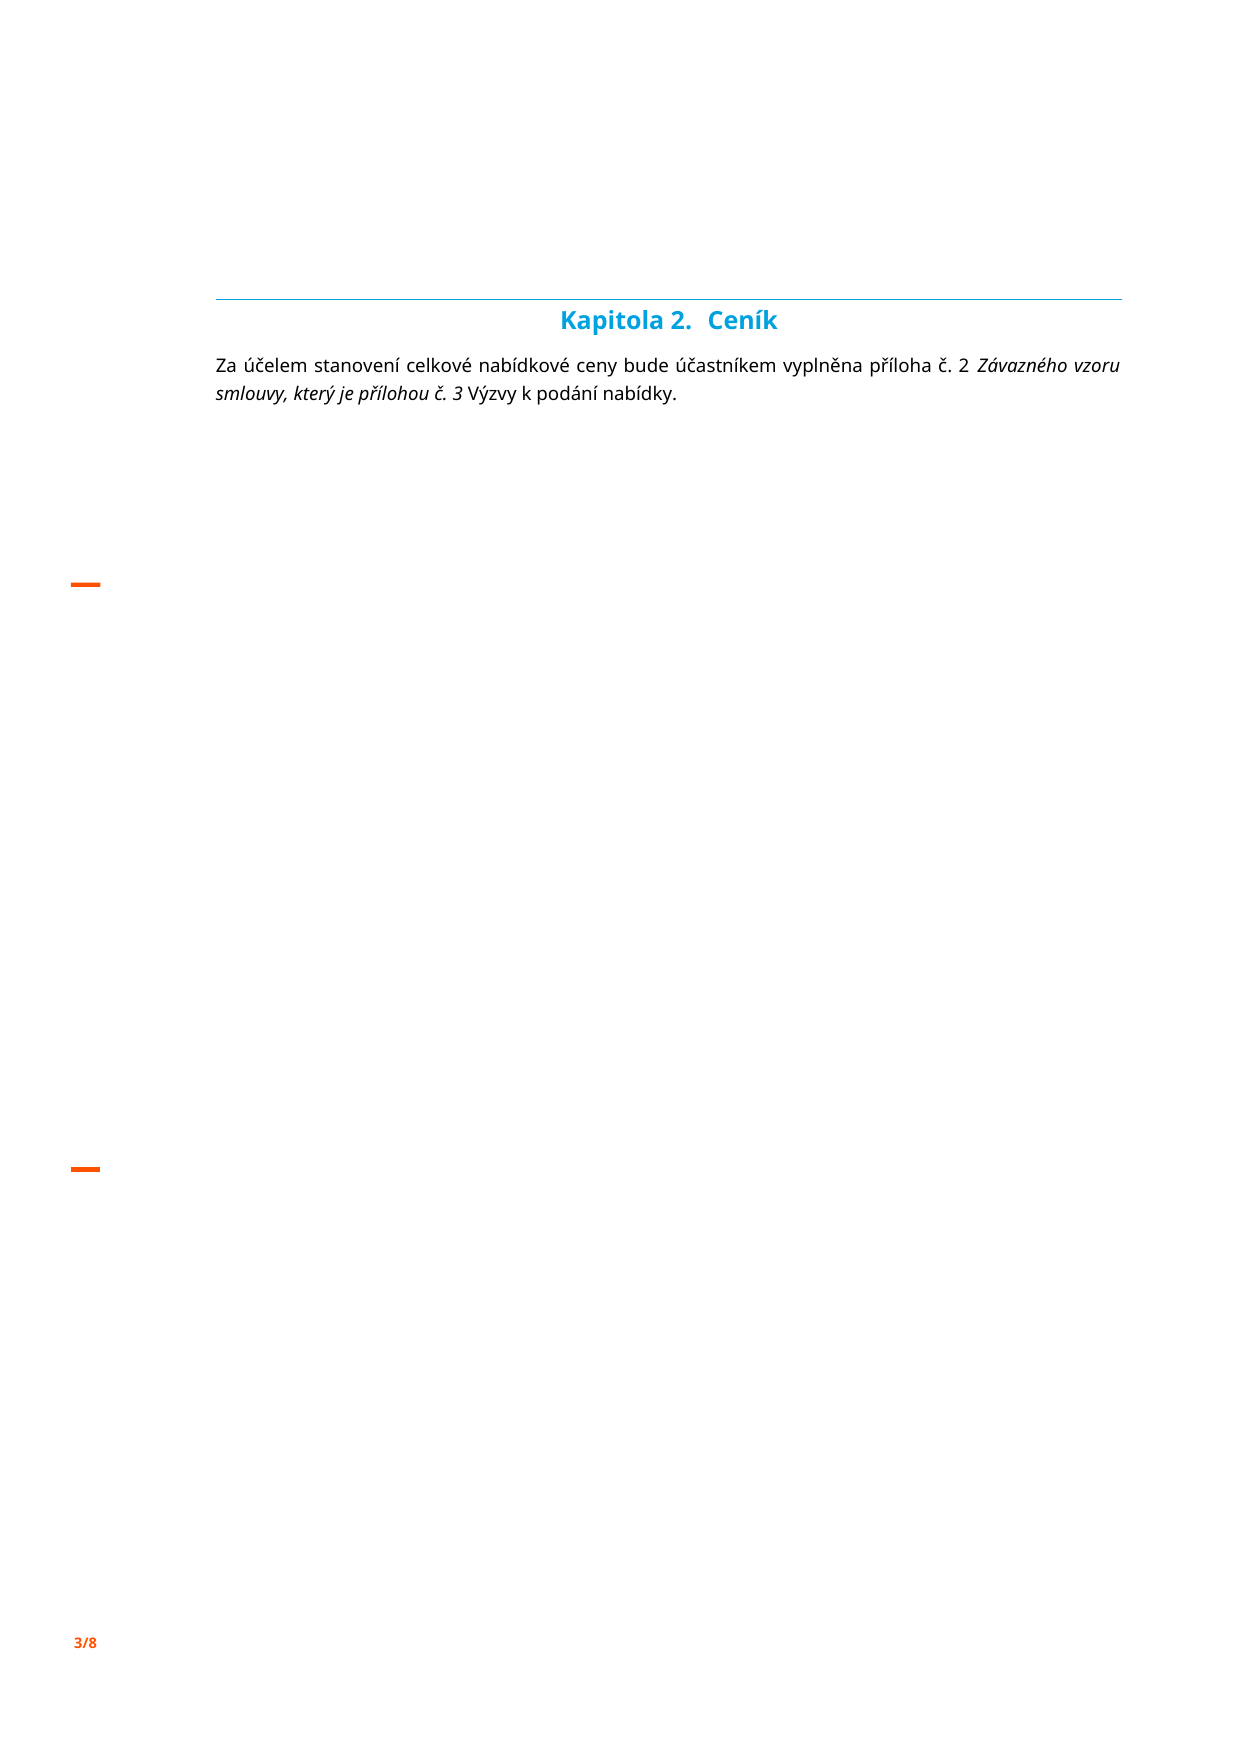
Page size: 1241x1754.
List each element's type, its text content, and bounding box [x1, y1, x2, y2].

subtitle Ceník [216, 300, 1122, 336]
text Za účelem stanovení celkové nabídkové ceny bude účastníkem vyplněna příloha č. 2 Závazného vzoru smlouvy, který je přílohou č. 3 Výzvy k podání nabídky. [216, 352, 1122, 406]
